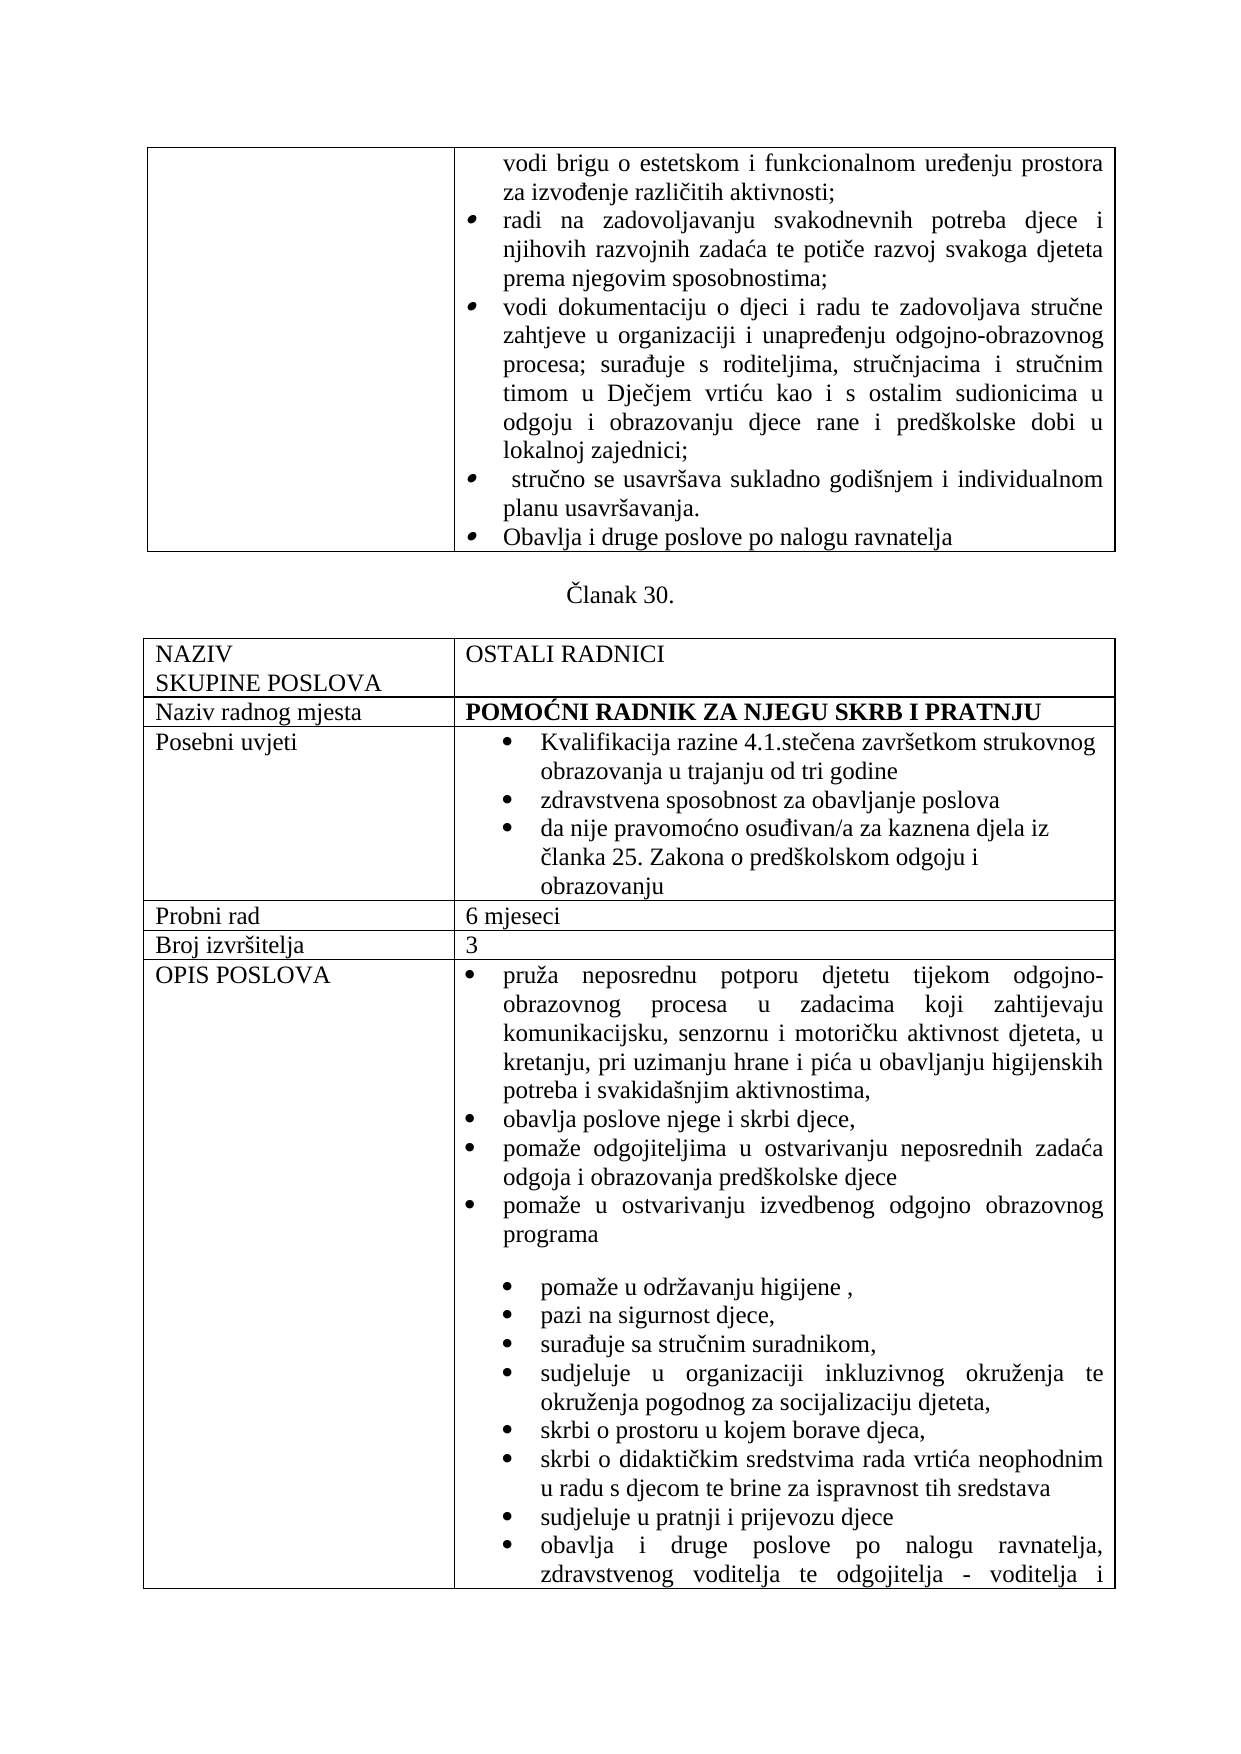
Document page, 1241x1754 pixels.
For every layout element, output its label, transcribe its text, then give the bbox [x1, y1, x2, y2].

table_cell POMOĆNI RADNIK ZA NJEGU SKRB I PRATNJU [455, 698, 1114, 726]
table_cell Probni rad [144, 901, 454, 929]
table_cell OPIS POSLOVA [144, 960, 454, 1588]
table_cell 6 mjeseci [455, 901, 1114, 929]
table_header NAZIV SKUPINE POSLOVA [144, 639, 454, 696]
table_cell Posebni uvjeti [144, 727, 454, 900]
table_cell Broj izvršitelja [144, 931, 454, 959]
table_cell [455, 960, 1114, 1588]
table_cell [148, 148, 454, 551]
text Članak 30. [147, 580, 1093, 609]
table_cell 3 [455, 931, 1114, 959]
table_cell Kvalifikacija razine 4.1.stečena završetkom strukovnog obrazovanja u trajanju od tri godine zdravstvena sposobnost za obavljanje poslova da nije pravomoćno osuđivan/a za kaznena djela iz članka 25. Zakona o predškolskom odgoju i obrazovanju [455, 727, 1114, 900]
table_cell Naziv radnog mjesta [144, 698, 454, 726]
table_header OSTALI RADNICI [455, 639, 1114, 696]
